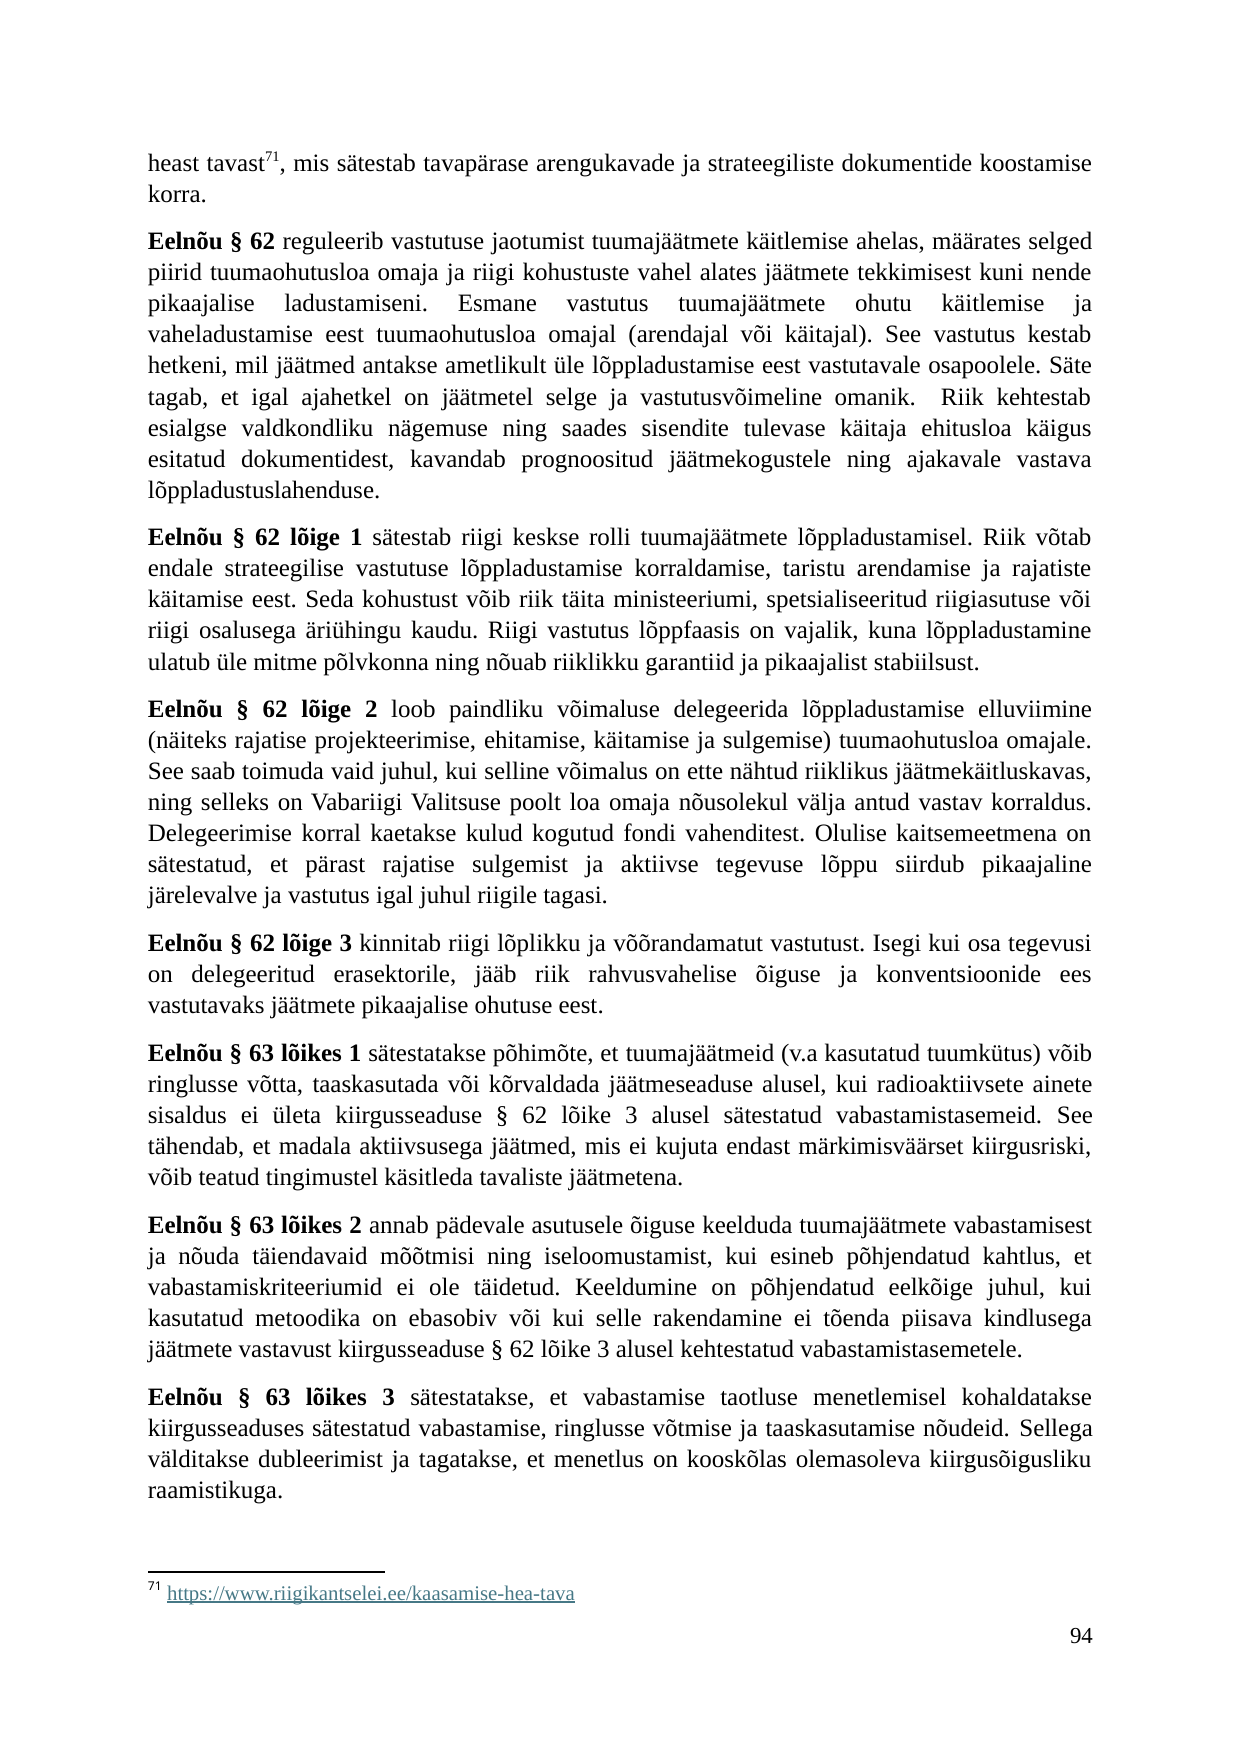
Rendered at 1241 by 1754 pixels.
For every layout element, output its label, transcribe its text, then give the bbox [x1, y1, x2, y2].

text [148, 148, 1093, 207]
text Eelnõu § 63 lõikes 3 sätestatakse, et vabastamise taotluse menetlemisel kohaldatakse kiirgusseaduses sätestatud vabastamise, ringlusse võtmise ja taaskasutamise nõudeid. Sellega välditakse dubleerimist ja tagatakse, et menetlus on kooskõlas olemasoleva kiirgusõigusliku raamistikuga. [148, 1382, 1093, 1504]
text Eelnõu § 62 reguleerib vastutuse jaotumist tuumajäätmete käitlemise ahelas, määrates selged piirid tuumaohutusloa omaja ja riigi kohustuste vahel alates jäätmete tekkimisest kuni nende pikaajalise ladustamiseni. Esmane vastutus tuumajäätmete ohutu käitlemise ja vaheladustamise eest tuumaohutusloa omajal (arendajal või käitajal). See vastutus kestab hetkeni, mil jäätmed antakse ametlikult üle lõppladustamise eest vastutavale osapoolele. Säte tagab, et igal ajahetkel on jäätmetel selge ja vastutusvõimeline omanik. Riik kehtestab esialgse valdkondliku nägemuse ning saades sisendite tulevase käitaja ehitusloa käigus esitatud dokumentidest, kavandab prognoositud jäätmekogustele ning ajakavale vastava lõppladustuslahenduse. [148, 226, 1093, 503]
text Eelnõu § 62 lõige 3 kinnitab riigi lõplikku ja võõrandamatut vastutust. Isegi kui osa tegevusi on delegeeritud erasektorile, jääb riik rahvusvahelise õiguse ja konventsioonide ees vastutavaks jäätmete pikaajalise ohutuse eest. [148, 928, 1093, 1019]
text Eelnõu § 63 lõikes 1 sätestatakse põhimõte, et tuumajäätmeid (v.a kasutatud tuumkütus) võib ringlusse võtta, taaskasutada või kõrvaldada jäätmeseaduse alusel, kui radioaktiivsete ainete sisaldus ei ületa kiirgusseaduse § 62 lõike 3 alusel sätestatud vabastamistasemeid. See tähendab, et madala aktiivsusega jäätmed, mis ei kujuta endast märkimisväärset kiirgusriski, võib teatud tingimustel käsitleda tavaliste jäätmetena. [148, 1038, 1093, 1191]
text Eelnõu § 63 lõikes 2 annab pädevale asutusele õiguse keelduda tuumajäätmete vabastamisest ja nõuda täiendavaid mõõtmisi ning iseloomustamist, kui esineb põhjendatud kahtlus, et vabastamiskriteeriumid ei ole täidetud. Keeldumine on põhjendatud eelkõige juhul, kui kasutatud metoodika on ebasobiv või kui selle rakendamine ei tõenda piisava kindlusega jäätmete vastavust kiirgusseaduse § 62 lõike 3 alusel kehtestatud vabastamistasemetele. [148, 1210, 1093, 1363]
text Eelnõu § 62 lõige 1 sätestab riigi keskse rolli tuumajäätmete lõppladustamisel. Riik võtab endale strateegilise vastutuse lõppladustamise korraldamise, taristu arendamise ja rajatiste käitamise eest. Seda kohustust võib riik täita ministeeriumi, spetsialiseeritud riigiasutuse või riigi osalusega äriühingu kaudu. Riigi vastutus lõppfaasis on vajalik, kuna lõppladustamine ulatub üle mitme põlvkonna ning nõuab riiklikku garantiid ja pikaajalist stabiilsust. [148, 522, 1093, 675]
text Eelnõu § 62 lõige 2 loob paindliku võimaluse delegeerida lõppladustamise elluviimine (näiteks rajatise projekteerimise, ehitamise, käitamise ja sulgemise) tuumaohutusloa omajale. See saab toimuda vaid juhul, kui selline võimalus on ette nähtud riiklikus jäätmekäitluskavas, ning selleks on Vabariigi Valitsuse poolt loa omaja nõusolekul välja antud vastav korraldus. Delegeerimise korral kaetakse kulud kogutud fondi vahenditest. Olulise kaitsemeetmena on sätestatud, et pärast rajatise sulgemist ja aktiivse tegevuse lõppu siirdub pikaajaline järelevalve ja vastutus igal juhul riigile tagasi. [148, 694, 1093, 909]
